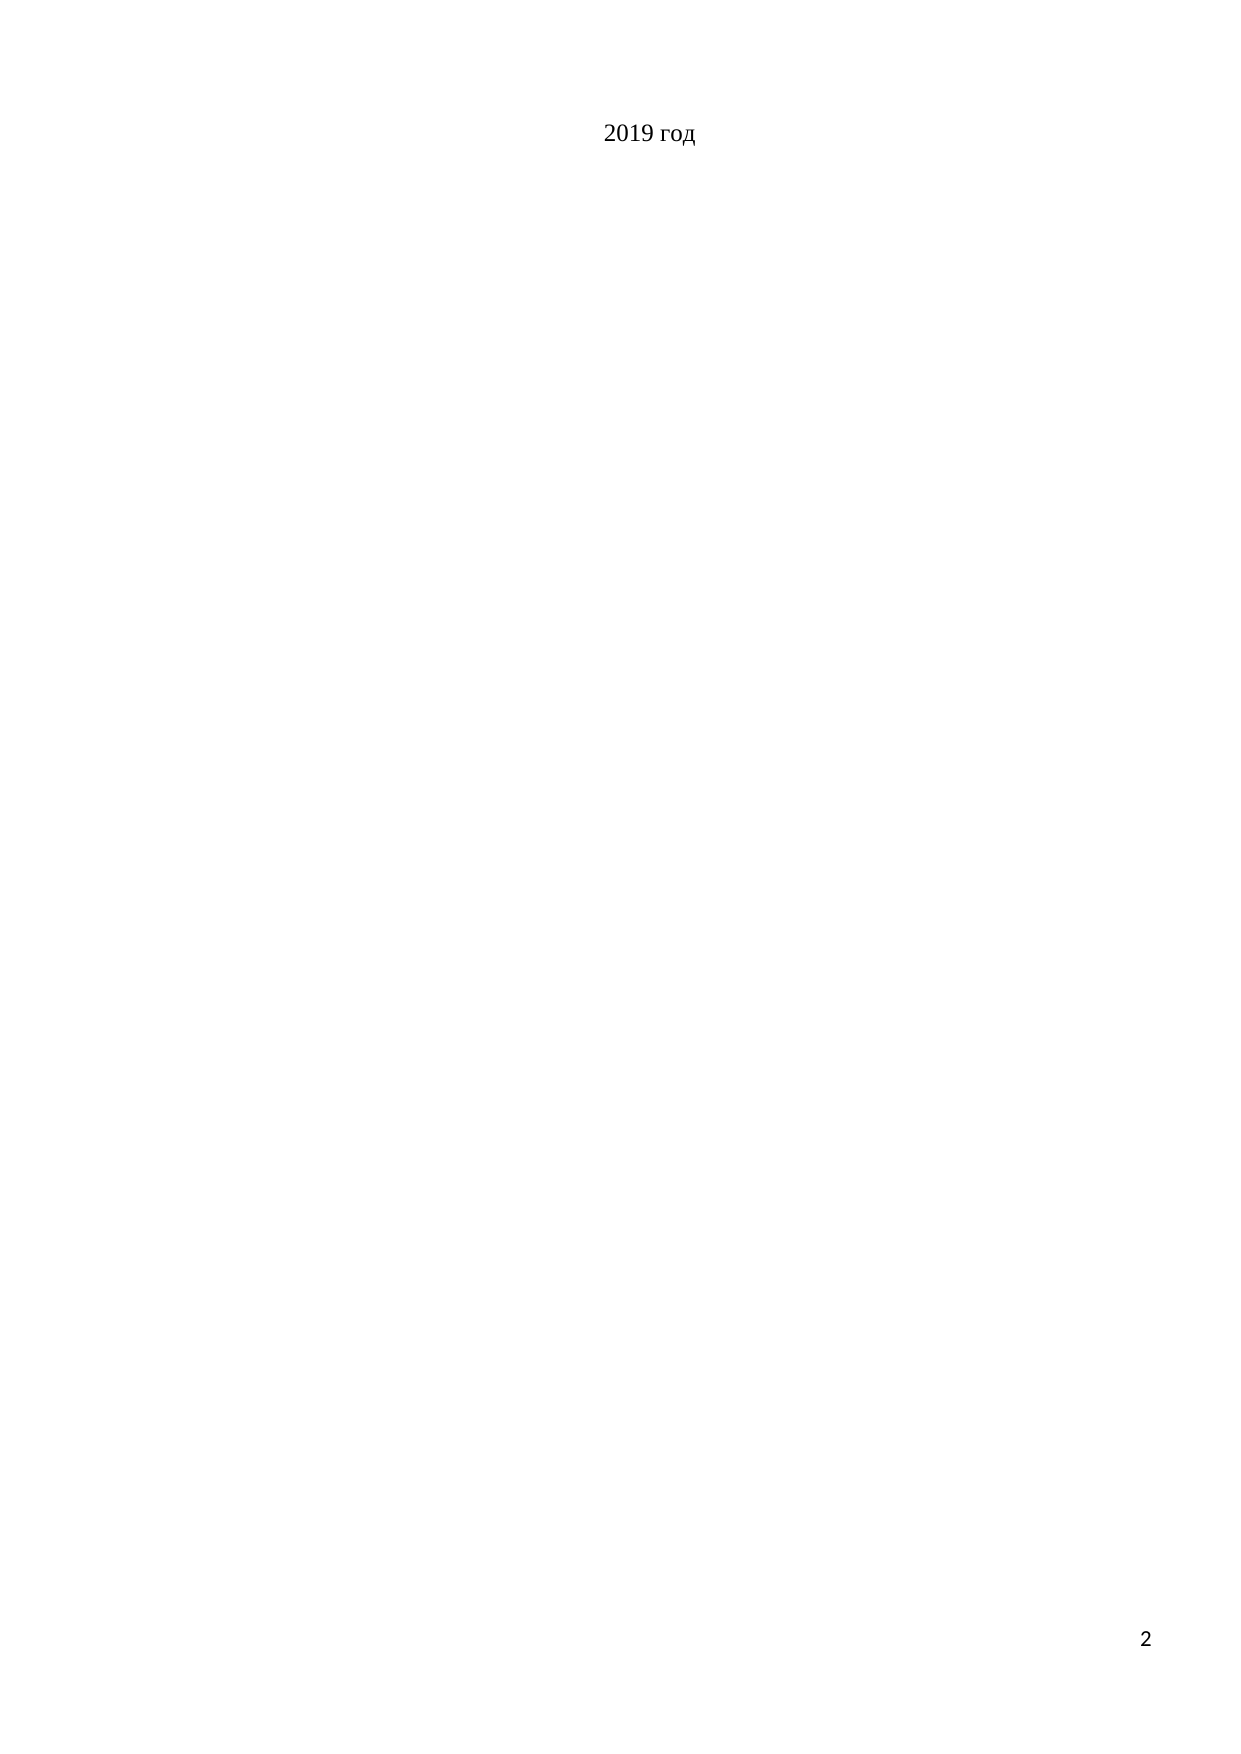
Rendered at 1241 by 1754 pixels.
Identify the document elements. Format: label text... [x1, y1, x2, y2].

text 2019 год [148, 118, 1152, 147]
